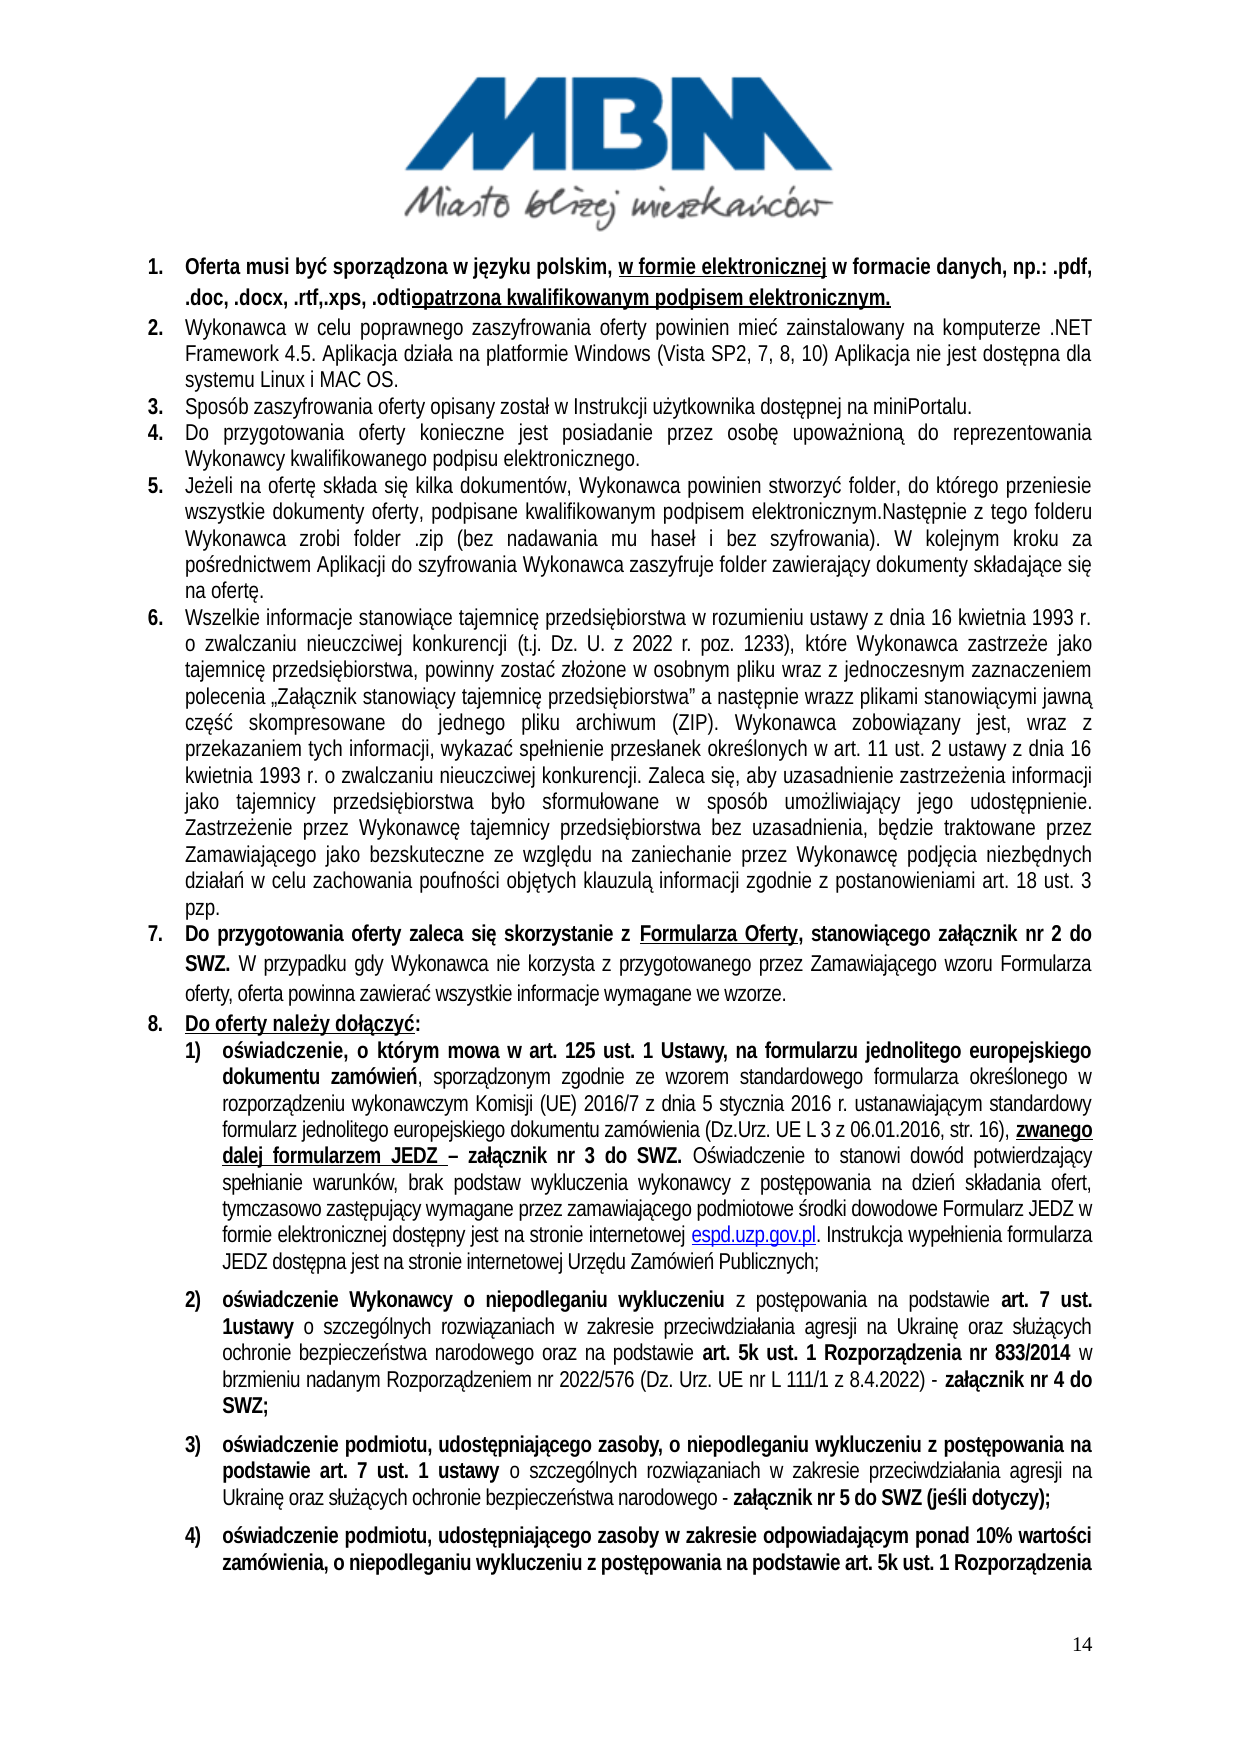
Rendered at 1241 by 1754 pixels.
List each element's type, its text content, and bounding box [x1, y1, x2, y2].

list Wszelkie informacje stanowiące tajemnicę przedsiębiorstwa w rozumieniu ustawy z dnia 16 kwietnia 1993 r. o zwalczaniu nieuczciwej konkurencji (t.j. Dz. U. z 2022 r. poz. 1233), które Wykonawca zastrzeże jako tajemnicę przedsiębiorstwa, powinny zostać złożone w osobnym pliku wraz z jednoczesnym zaznaczeniem polecenia „Załącznik stanowiący tajemnicę przedsiębiorstwa” a następnie wrazz plikami stanowiącymi jawną część skompresowane do jednego pliku archiwum (ZIP). Wykonawca zobowiązany jest, wraz z przekazaniem tych informacji, wykazać spełnienie przesłanek określonych w art. 11 ust. 2 ustawy z dnia 16 kwietnia 1993 r. o zwalczaniu nieuczciwej konkurencji. Zaleca się, aby uzasadnienie zastrzeżenia informacji jako tajemnicy przedsiębiorstwa było sformułowane w sposób umożliwiający jego udostępnienie. Zastrzeżenie przez Wykonawcę tajemnicy przedsiębiorstwa bez uzasadnienia, będzie traktowane przez Zamawiającego jako bezskuteczne ze względu na zaniechanie przez Wykonawcę podjęcia niezbędnych działań w celu zachowania poufności objętych klauzulą informacji zgodnie z postanowieniami art. 18 ust. 3 pzp. [148, 603, 1093, 920]
list oświadczenie, o którym mowa w art. 125 ust. 1 Ustawy, na formularzu jednolitego europejskiego dokumentu zamówień, sporządzonym zgodnie ze wzorem standardowego formularza określonego w rozporządzeniu wykonawczym Komisji (UE) 2016/7 z dnia 5 stycznia 2016 r. ustanawiającym standardowy formularz jednolitego europejskiego dokumentu zamówienia (Dz.Urz. UE L 3 z 06.01.2016, str. 16), zwanego dalej formularzem JEDZ – załącznik nr 3 do SWZ. Oświadczenie to stanowi dowód potwierdzający spełnianie warunków, brak podstaw wykluczenia wykonawcy z postępowania na dzień składania ofert, tymczasowo zastępujący wymagane przez zamawiającego podmiotowe środki dowodowe Formularz JEDZ w formie elektronicznej dostępny jest na stronie internetowej espd.uzp.gov.pl. Instrukcja wypełnienia formularza JEDZ dostępna jest na stronie internetowej Urzędu Zamówień Publicznych; [185, 1037, 1093, 1274]
list Do przygotowania oferty konieczne jest posiadanie przez osobę upoważnioną do reprezentowania Wykonawcy kwalifikowanego podpisu elektronicznego. [148, 419, 1093, 472]
list oświadczenie podmiotu, udostępniającego zasoby, o niepodleganiu wykluczeniu z postępowania na podstawie art. 7 ust. 1 ustawy o szczególnych rozwiązaniach w zakresie przeciwdziałania agresji na Ukrainę oraz służących ochronie bezpieczeństwa narodowego - załącznik nr 5 do SWZ (jeśli dotyczy); [185, 1431, 1093, 1510]
list Wykonawca w celu poprawnego zaszyfrowania oferty powinien mieć zainstalowany na komputerze .NET Framework 4.5. Aplikacja działa na platformie Windows (Vista SP2, 7, 8, 10) Aplikacja nie jest dostępna dla systemu Linux i MAC OS. [148, 314, 1093, 393]
list Do oferty należy dołączyć: [148, 1010, 1093, 1037]
list Oferta musi być sporządzona w języku polskim, w formie elektronicznej w formacie danych, np.: .pdf, .doc, .docx, .rtf,.xps, .odtiopatrzona kwalifikowanym podpisem elektronicznym. [148, 253, 1093, 310]
list Do przygotowania oferty zaleca się skorzystanie z Formularza Oferty, stanowiącego załącznik nr 2 do SWZ. W przypadku gdy Wykonawca nie korzysta z przygotowanego przez Zamawiającego wzoru Formularza oferty, oferta powinna zawierać wszystkie informacje wymagane we wzorze. [148, 920, 1093, 1007]
picture [397, 73, 843, 235]
list Sposób zaszyfrowania oferty opisany został w Instrukcji użytkownika dostępnej na miniPortalu. [148, 393, 1093, 419]
list oświadczenie Wykonawcy o niepodleganiu wykluczeniu z postępowania na podstawie art. 7 ust. 1ustawy o szczególnych rozwiązaniach w zakresie przeciwdziałania agresji na Ukrainę oraz służących ochronie bezpieczeństwa narodowego oraz na podstawie art. 5k ust. 1 Rozporządzenia nr 833/2014 w brzmieniu nadanym Rozporządzeniem nr 2022/576 (Dz. Urz. UE nr L 111/1 z 8.4.2022) - załącznik nr 4 do SWZ; [185, 1286, 1093, 1418]
list Jeżeli na ofertę składa się kilka dokumentów, Wykonawca powinien stworzyć folder, do którego przeniesie wszystkie dokumenty oferty, podpisane kwalifikowanym podpisem elektronicznym.Następnie z tego folderu Wykonawca zrobi folder .zip (bez nadawania mu haseł i bez szyfrowania). W kolejnym kroku za pośrednictwem Aplikacji do szyfrowania Wykonawca zaszyfruje folder zawierający dokumenty składające się na ofertę. [148, 472, 1093, 603]
